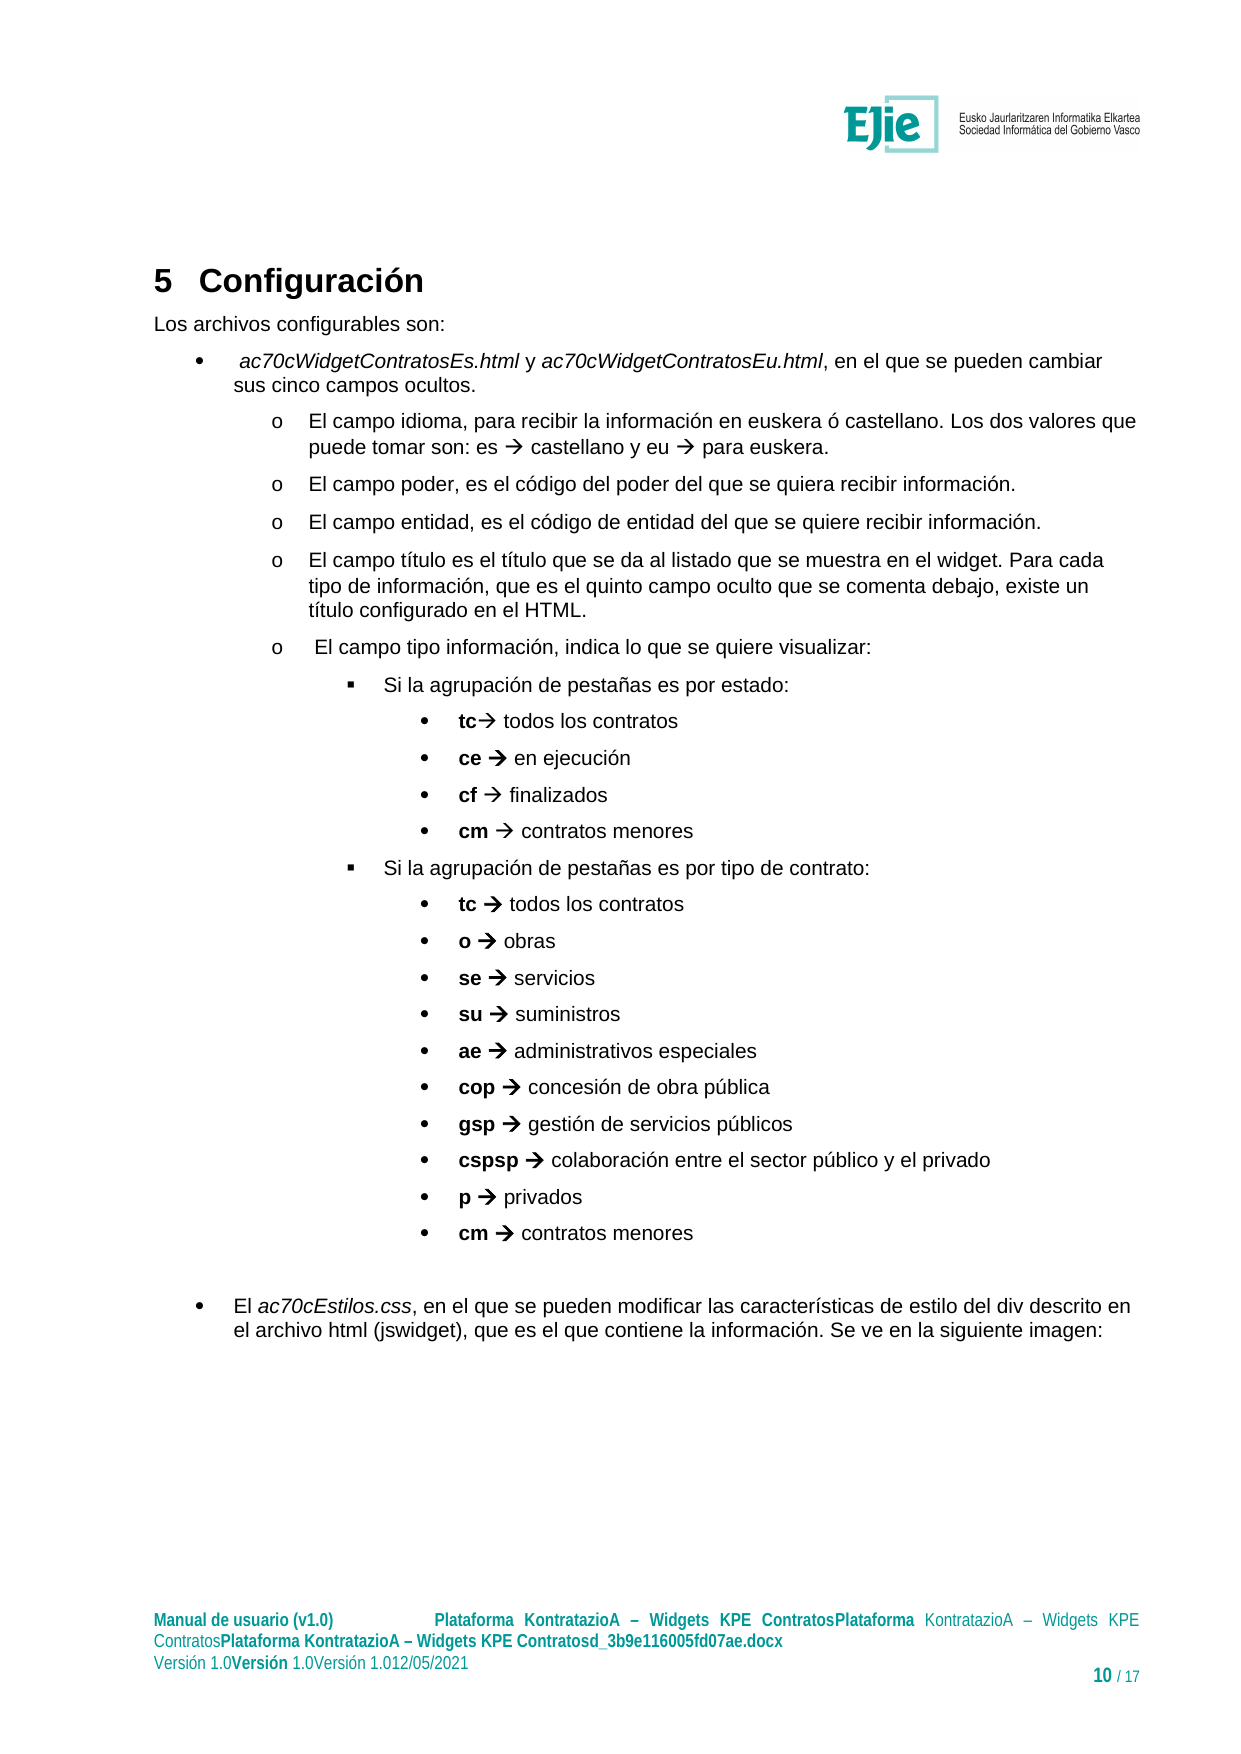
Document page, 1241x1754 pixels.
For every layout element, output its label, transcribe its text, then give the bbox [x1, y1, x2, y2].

list El campo título es el título que se da al listado que se muestra en el widget. Para cada tipo de información, que es el quinto campo oculto que se comenta debajo, existe un título configurado en el HTML. [271, 548, 1140, 622]
list cm contratos menores [421, 1221, 1140, 1245]
list cspsp colaboración entre el sector público y el privado [421, 1148, 1140, 1172]
subtitle Configuración [154, 261, 1140, 300]
list ac70cWidgetContratosEs.html y ac70cWidgetContratosEu.html, en el que se pueden cambiar sus cinco campos ocultos. [196, 349, 1140, 397]
list su suministros [421, 1002, 1140, 1026]
list El campo poder, es el código del poder del que se quiera recibir información. [271, 472, 1140, 497]
list cop concesión de obra pública [421, 1075, 1140, 1099]
list tc todos los contratos [421, 709, 1140, 733]
text Los archivos configurables son: [154, 312, 1140, 336]
list se servicios [421, 965, 1140, 989]
list El campo tipo información, indica lo que se quiere visualizar: [271, 634, 1140, 660]
list gsp gestión de servicios públicos [421, 1112, 1140, 1136]
list ce en ejecución [421, 746, 1140, 770]
list p privados [421, 1185, 1140, 1209]
list cm contratos menores [421, 819, 1140, 843]
list El ac70cEstilos.css, en el que se pueden modificar las características de estilo del div descrito en el archivo html (jswidget), que es el que contiene la información. Se ve en la siguiente imagen: [196, 1294, 1140, 1342]
list El campo entidad, es el código de entidad del que se quiere recibir información. [271, 510, 1140, 536]
list Si la agrupación de pestañas es por estado: [346, 673, 1140, 697]
list Si la agrupación de pestañas es por tipo de contrato: [346, 856, 1140, 880]
picture [843, 95, 1140, 153]
list El campo idioma, para recibir la información en euskera ó castellano. Los dos valores que puede tomar son: es castellano y eu para euskera. [271, 409, 1140, 459]
list tc todos los contratos [421, 892, 1140, 916]
list cf finalizados [421, 782, 1140, 807]
list ae administrativos especiales [421, 1038, 1140, 1062]
list o obras [421, 929, 1140, 953]
